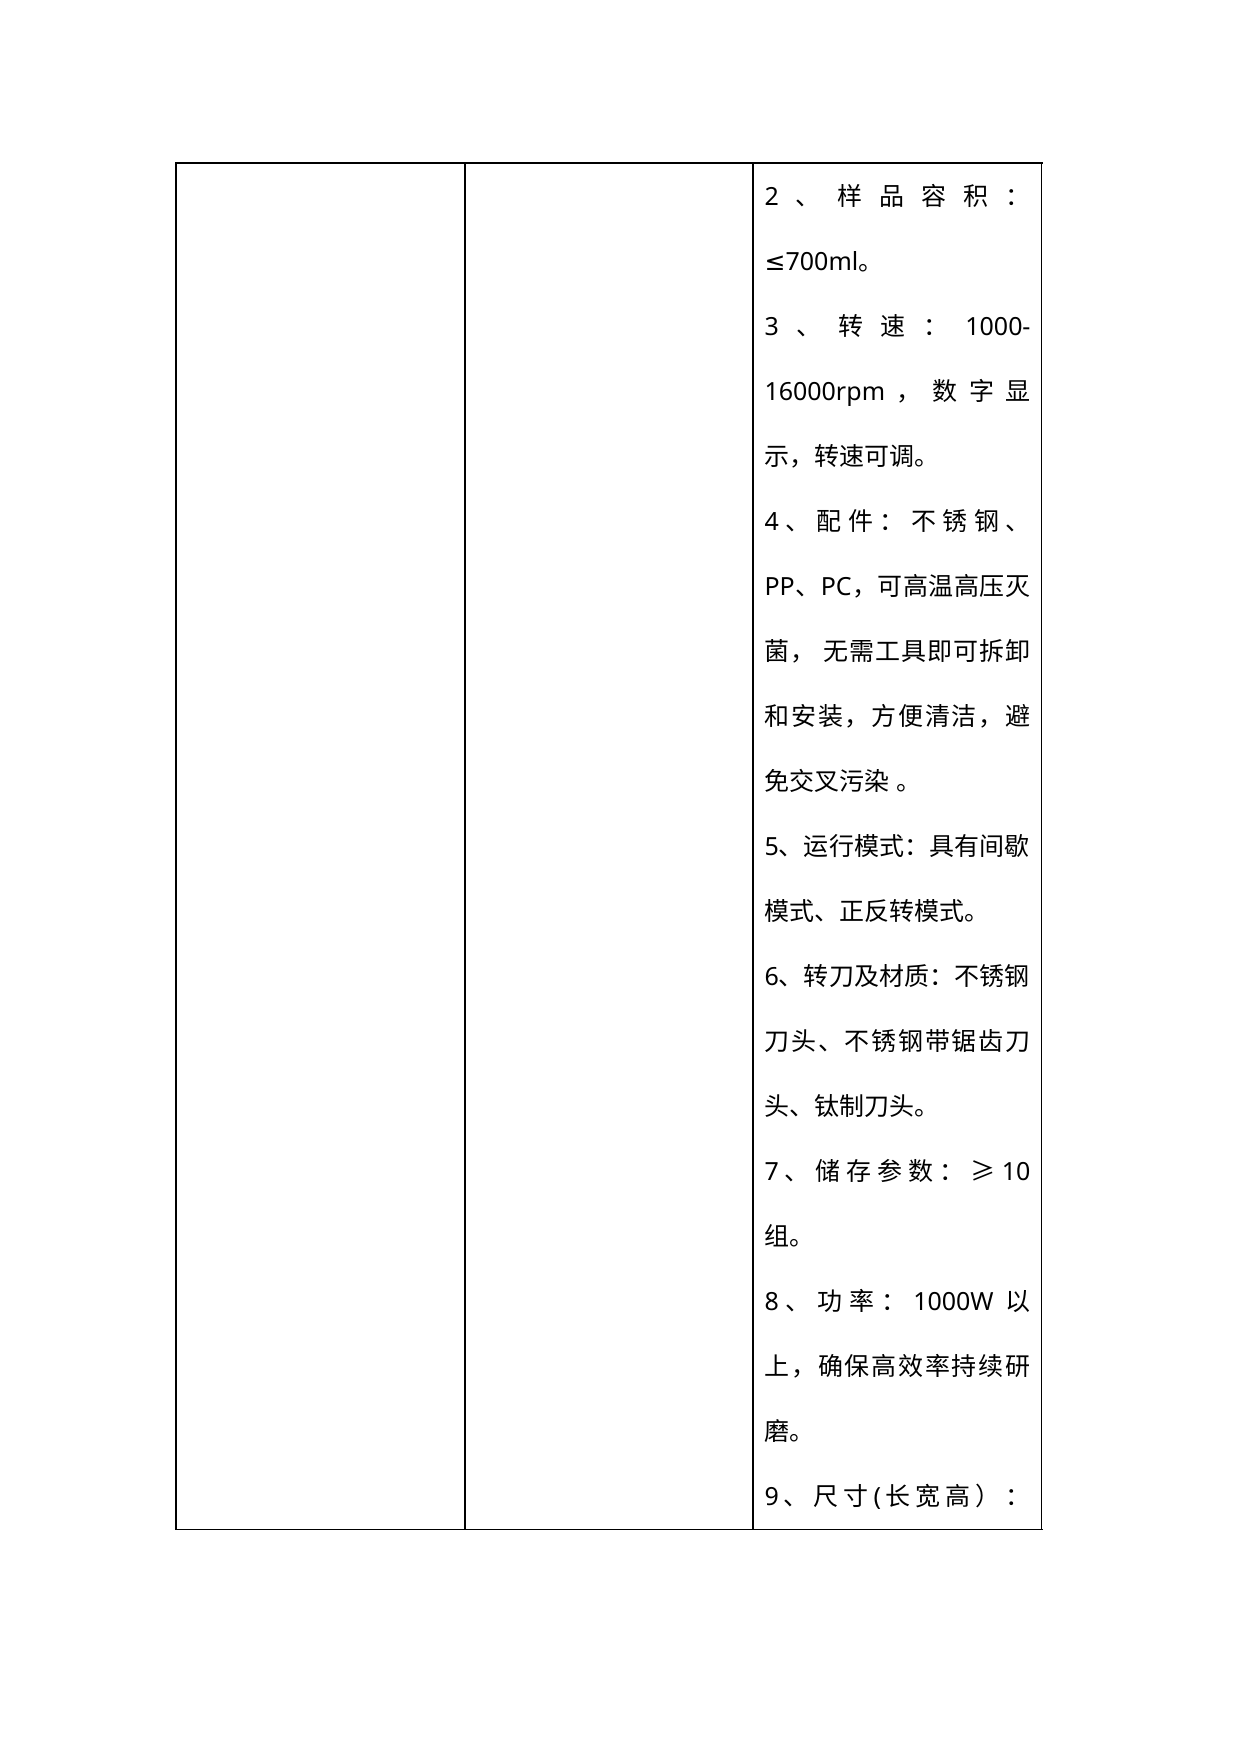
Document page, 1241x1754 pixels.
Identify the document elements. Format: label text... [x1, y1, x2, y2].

table_cell [466, 164, 752, 1528]
table_cell 4 [177, 164, 464, 1528]
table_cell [754, 164, 1041, 1528]
